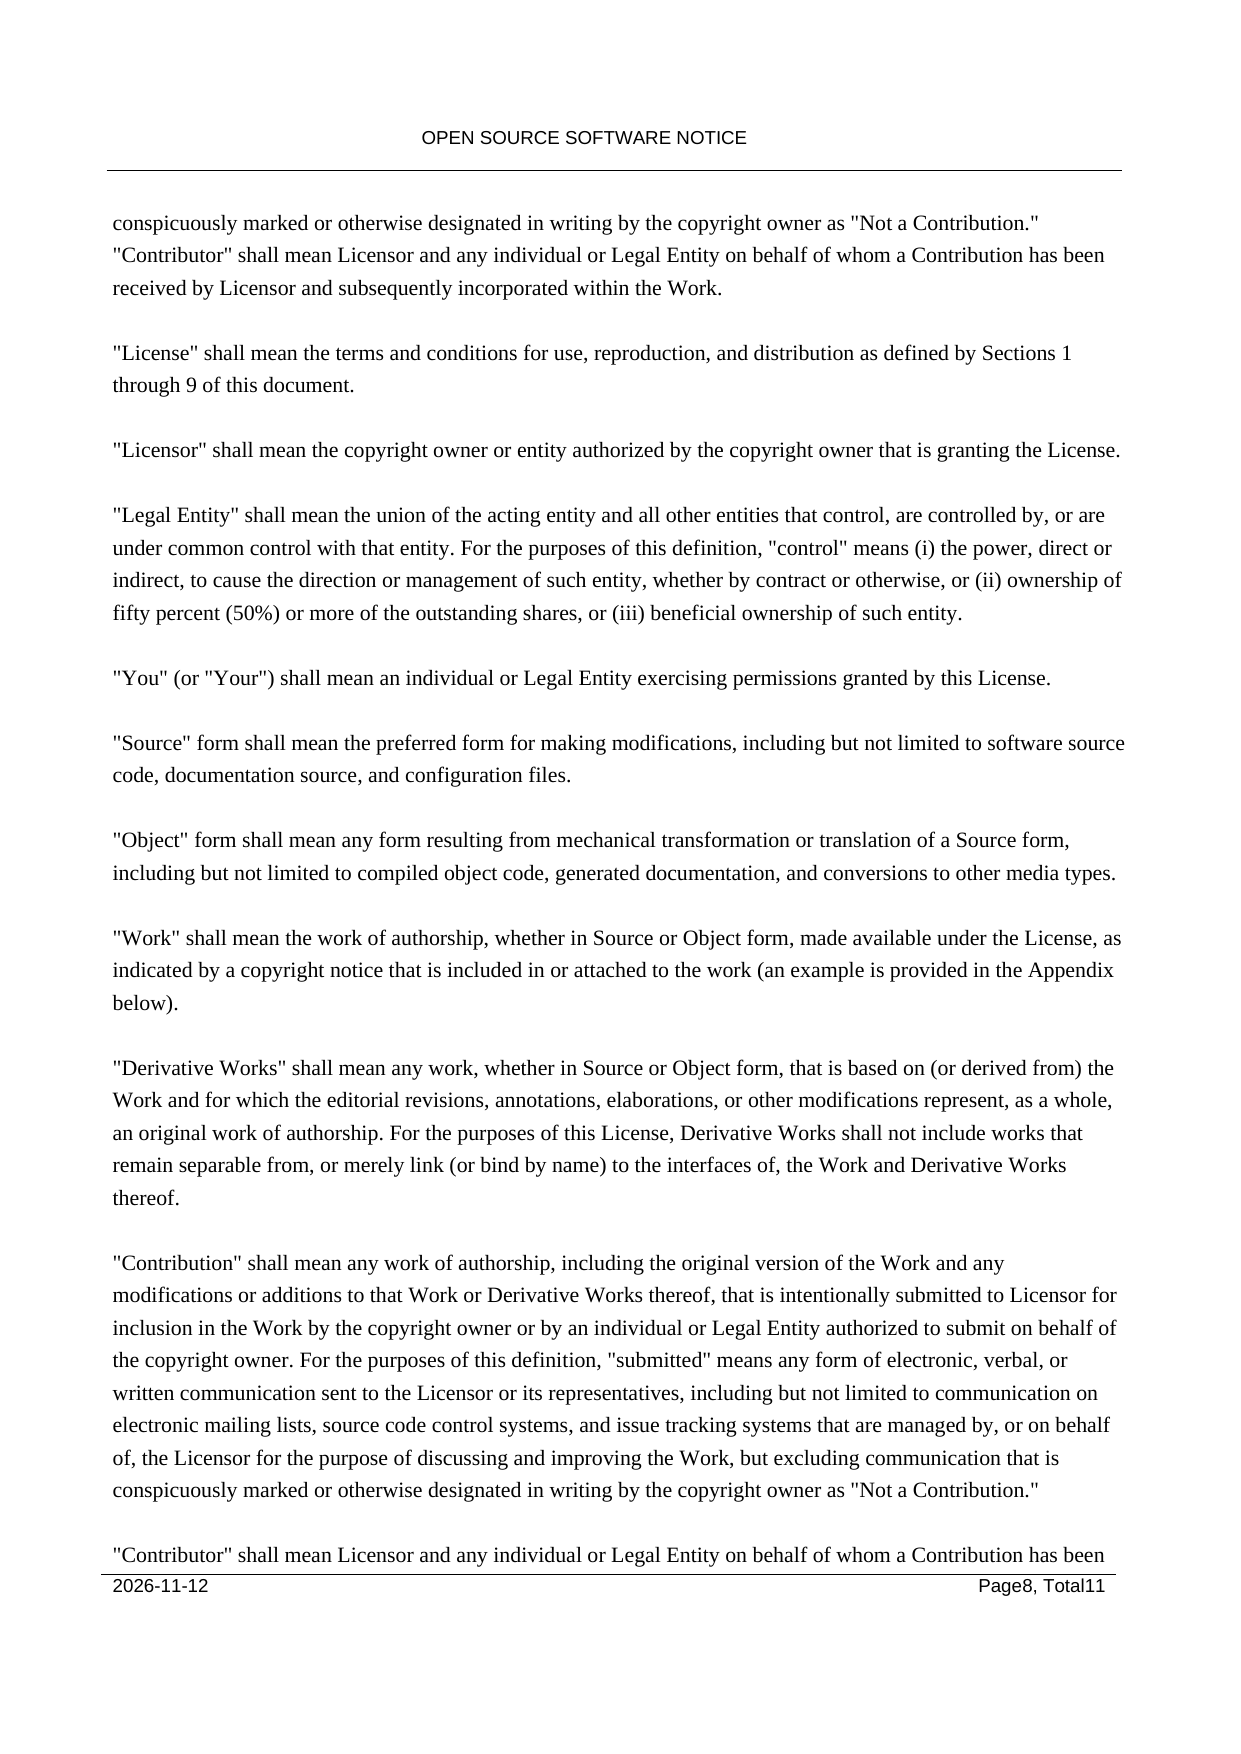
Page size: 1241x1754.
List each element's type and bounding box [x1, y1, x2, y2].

text [112, 206, 1128, 1571]
